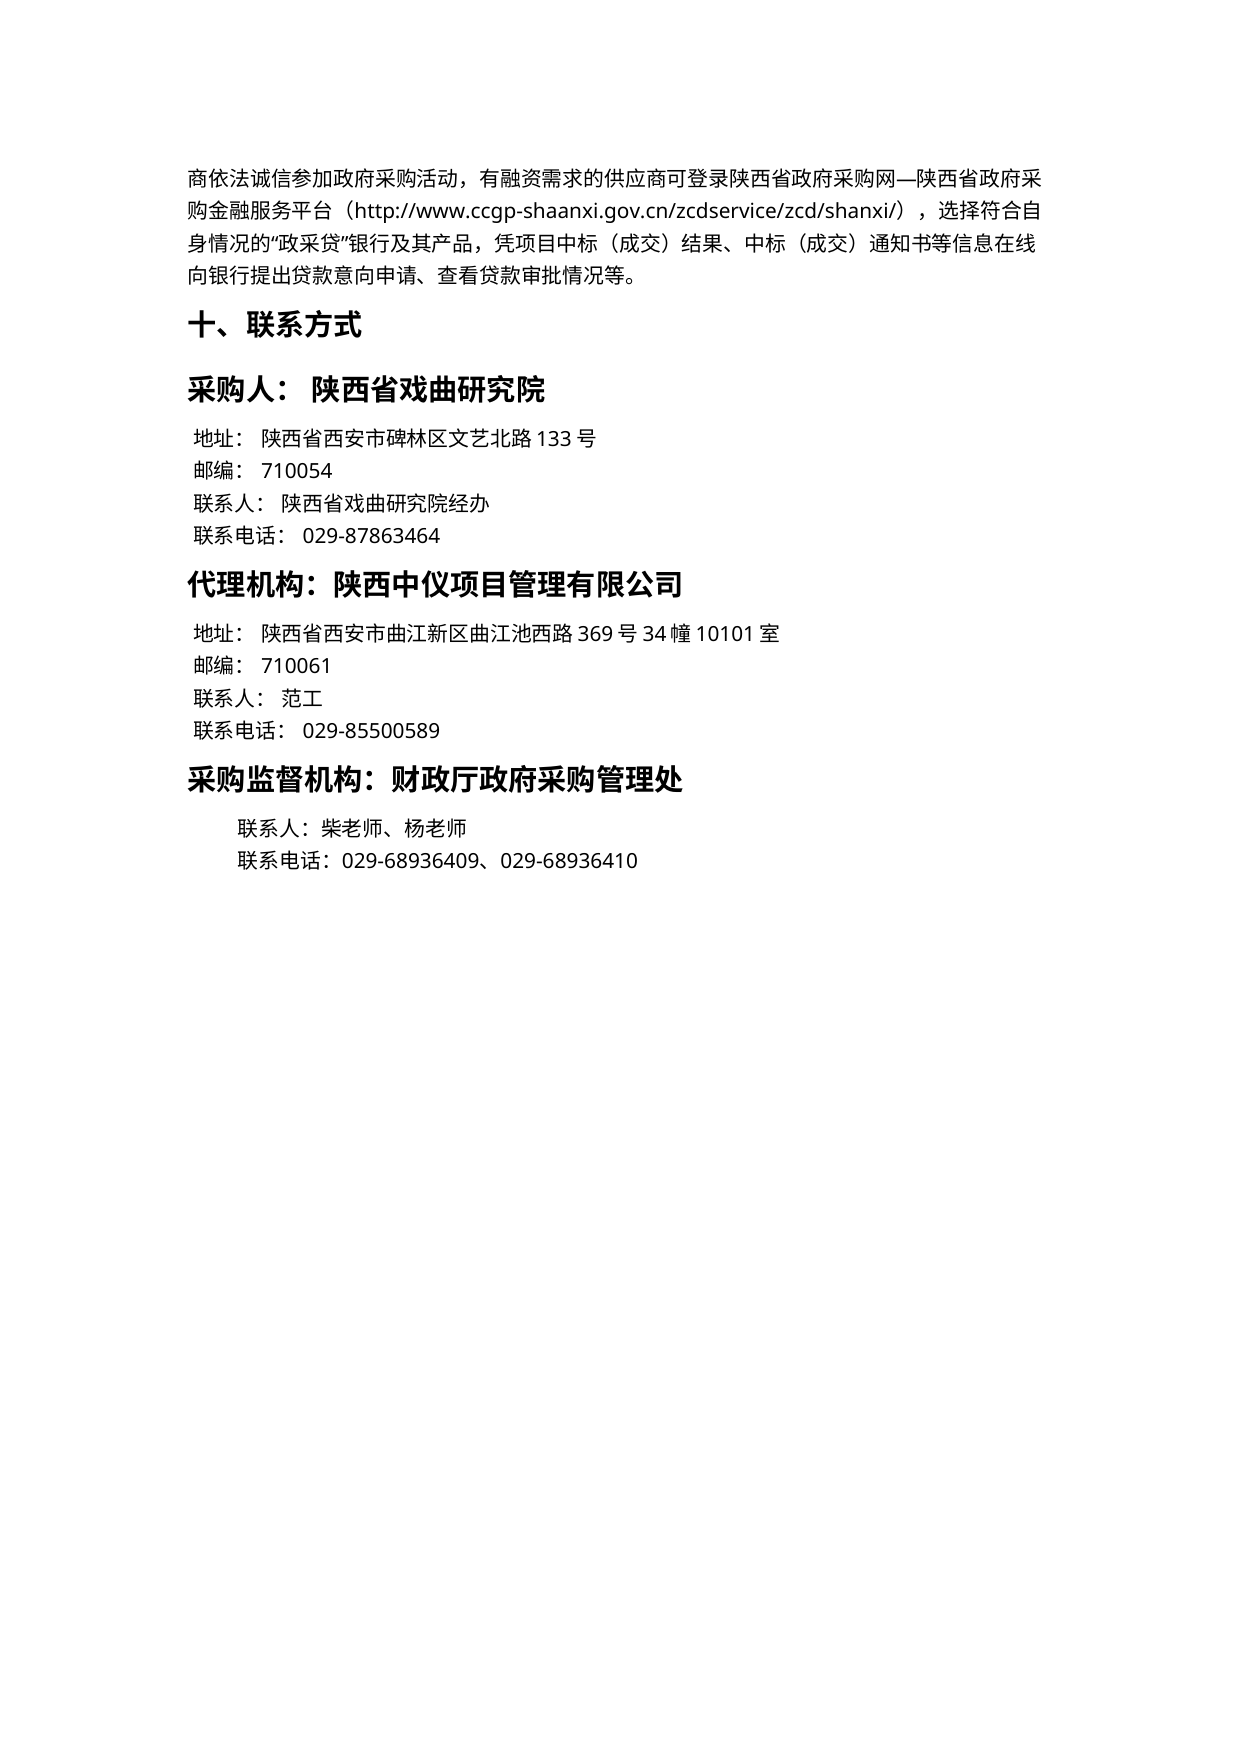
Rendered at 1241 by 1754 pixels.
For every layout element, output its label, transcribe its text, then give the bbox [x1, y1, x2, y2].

text 采购人： 陕西省戏曲研究院 [187, 357, 1053, 422]
text 邮编： 710054 [187, 454, 1053, 487]
text 十、联系方式 [187, 292, 1053, 357]
text 联系电话： 029-85500589 [187, 714, 1053, 747]
text 地址： 陕西省西安市曲江新区曲江池西路369号34幢10101室 [187, 617, 1053, 649]
text 代理机构：陕西中仪项目管理有限公司 [187, 552, 1053, 617]
text 联系人： 范工 [187, 682, 1053, 714]
text 地址： 陕西省西安市碑林区文艺北路133号 [187, 422, 1053, 454]
text 联系人：柴老师、杨老师 [187, 812, 1053, 844]
text 采购监督机构：财政厅政府采购管理处 [187, 747, 1053, 812]
text 联系电话： 029-87863464 [187, 519, 1053, 552]
text 邮编： 710061 [187, 649, 1053, 682]
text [187, 162, 1053, 292]
text 联系人： 陕西省戏曲研究院经办 [187, 487, 1053, 519]
text 联系电话：029-68936409、029-68936410 [187, 844, 1053, 877]
